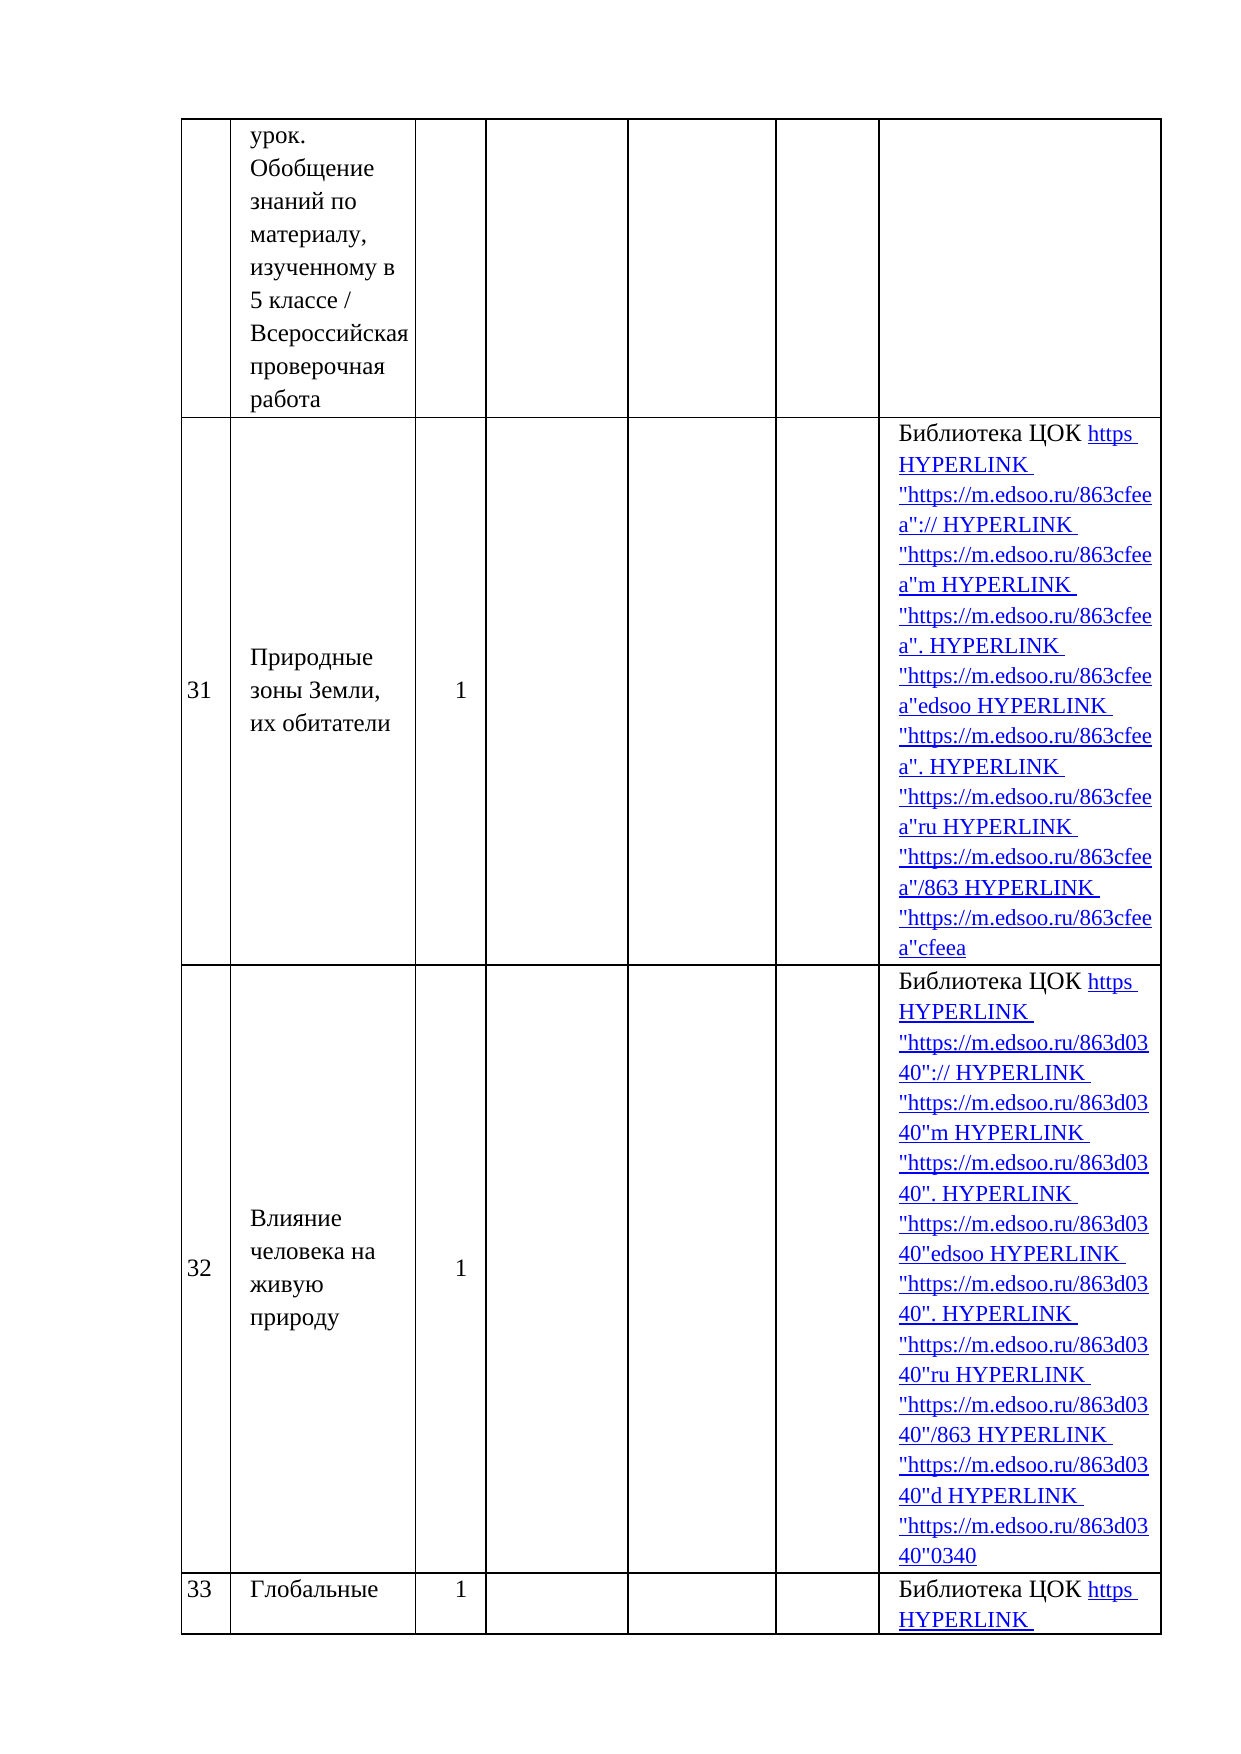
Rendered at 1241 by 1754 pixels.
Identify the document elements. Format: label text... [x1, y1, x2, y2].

table_cell Влияние человека на живую природу [231, 966, 415, 1572]
table_cell [487, 418, 627, 964]
table_cell 1 [416, 1574, 485, 1633]
table_cell 31 [182, 418, 230, 964]
table_cell [629, 1574, 775, 1633]
table_cell 1 [416, 418, 485, 964]
table_cell 1 [416, 120, 485, 416]
table_cell Природные зоны Земли, их обитатели [231, 418, 415, 964]
table_cell [777, 120, 878, 416]
table_cell [487, 1574, 627, 1633]
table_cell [231, 1574, 415, 1633]
table_cell [777, 966, 878, 1572]
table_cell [880, 1574, 1160, 1633]
table_cell [629, 120, 775, 416]
table_cell 1 [487, 120, 627, 416]
table_cell 1 [416, 966, 485, 1572]
table_cell 33 [182, 1574, 230, 1633]
table_cell [629, 418, 775, 964]
table_cell 30 [182, 120, 230, 416]
table_cell [880, 120, 1160, 416]
table_cell [777, 418, 878, 964]
table_cell [487, 966, 627, 1572]
table_cell [777, 1574, 878, 1633]
table_cell Библиотека ЦОК https HYPERLINK "https://m.edsoo.ru/863cfeea":// HYPERLINK "https://m.edsoo.ru/863cfeea"m HYPERLINK "https://m.edsoo.ru/863cfeea". HYPERLINK "https://m.edsoo.ru/863cfeea"edsoo HYPERLINK "https://m.edsoo.ru/863cfeea". HYPERLINK "https://m.edsoo.ru/863cfeea"ru HYPERLINK "https://m.edsoo.ru/863cfeea"/863 HYPERLINK "https://m.edsoo.ru/863cfeea"cfeea [880, 418, 1160, 964]
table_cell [231, 120, 415, 416]
table_cell 32 [182, 966, 230, 1572]
table_cell [629, 966, 775, 1572]
